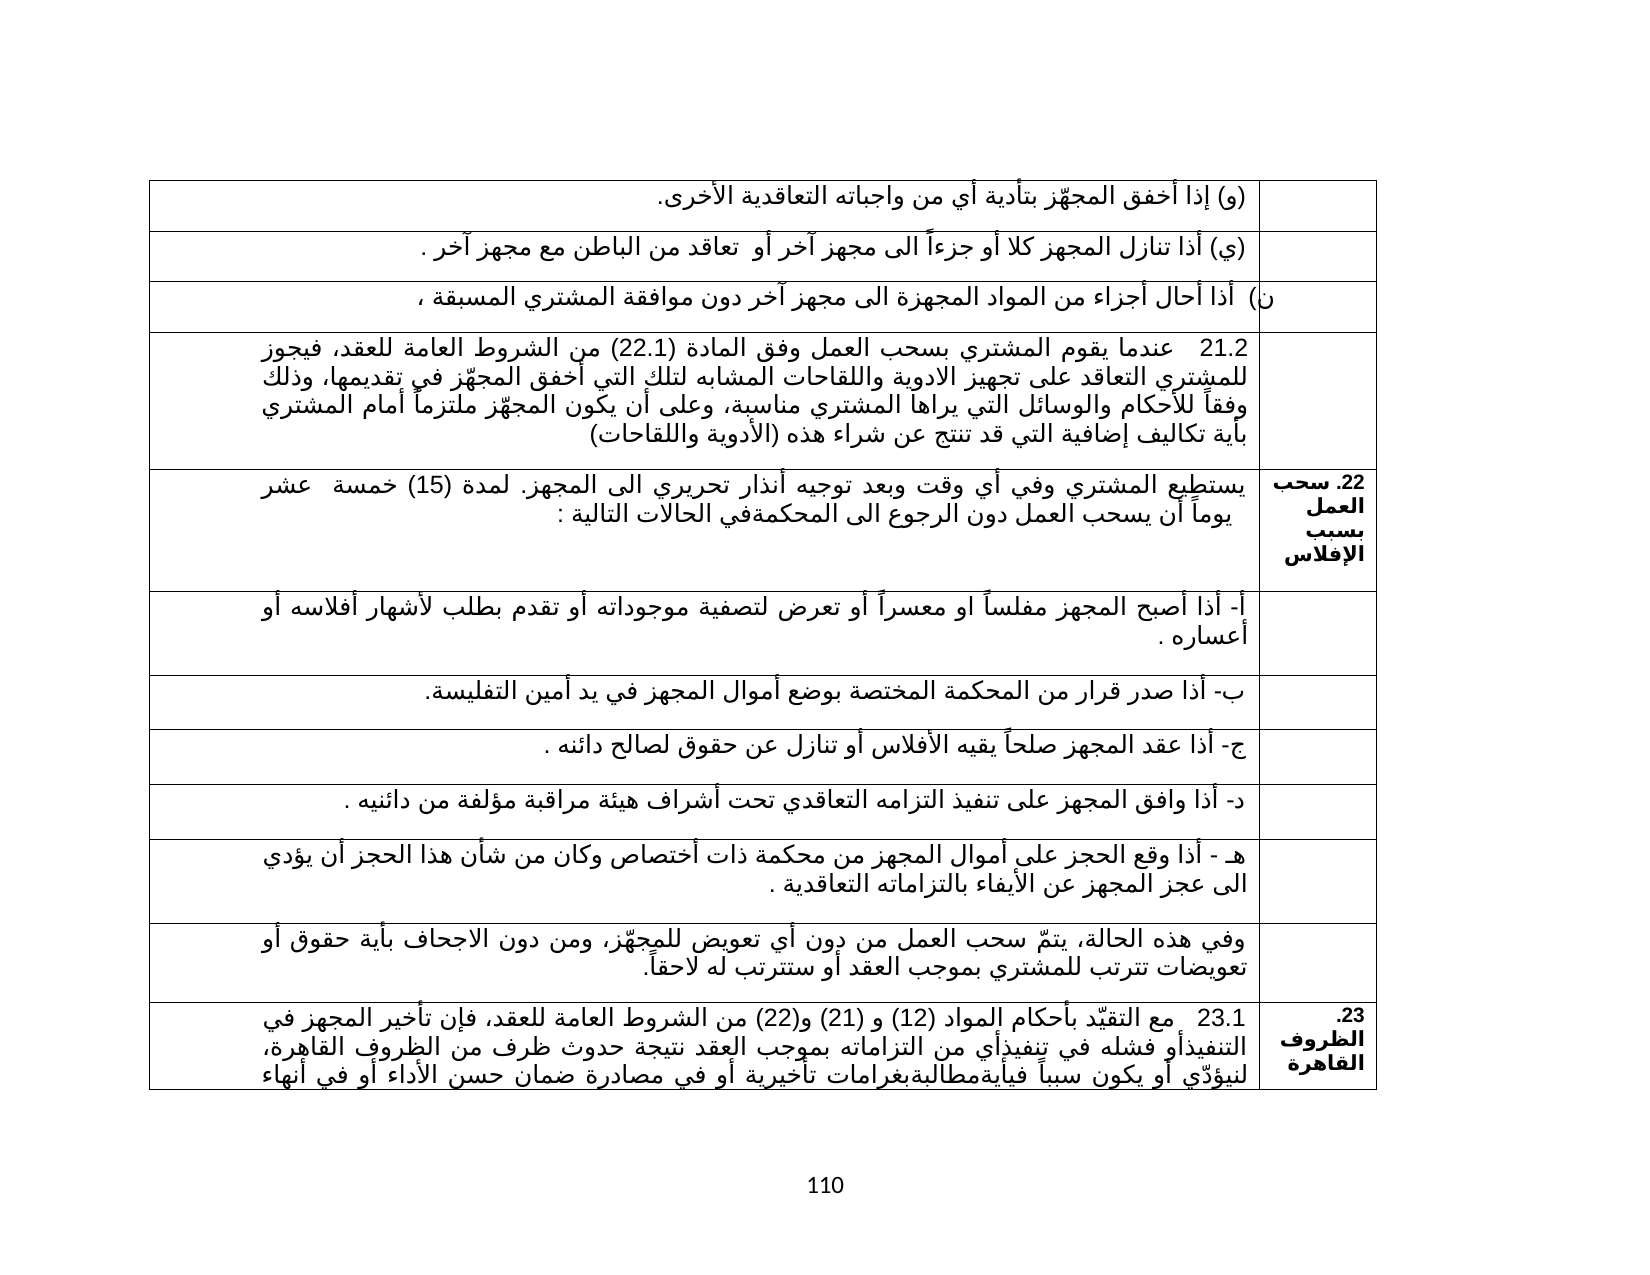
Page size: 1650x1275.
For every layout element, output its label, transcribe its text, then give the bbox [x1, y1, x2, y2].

table_cell [1260, 840, 1376, 922]
table_cell أذا أحال أجزاء من المواد المجهزة الى مجهز آخر دون موافقة المشتري المسبقة ، [150, 282, 1259, 332]
table_cell [1260, 232, 1376, 281]
table_cell [1260, 924, 1376, 1002]
table_cell ج- أذا عقد المجهز صلحاً يقيه الأفلاس أو تنازل عن حقوق لصالح دائنه . [150, 730, 1259, 784]
table_cell 21.2 عندما يقوم المشتري بسحب العمل وفق المادة (22.1) من الشروط العامة للعقد، فيجوز للمشتري التعاقد على تجهيز الادوية واللقاحات المشابه لتلك التي أخفق المجهّز في تقديمها، وذلك وفقاً للأحكام والوسائل التي يراها المشتري مناسبة، وعلى أن يكون المجهّز ملتزماً أمام المشتري بأية تكاليف إضافية التي قد تنتج عن شراء هذه (الأدوية واللقاحات) [150, 333, 1259, 469]
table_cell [150, 1003, 1259, 1089]
table_cell [1260, 785, 1376, 839]
table_cell [1260, 730, 1376, 784]
table_cell [1260, 282, 1376, 332]
table_cell ب- أذا صدر قرار من المحكمة المختصة بوضع أموال المجهز في يد أمين التفليسة. [150, 676, 1259, 729]
table_cell وفي هذه الحالة، يتمّ سحب العمل من دون أي تعويض للمجهّز، ومن دون الاجحاف بأية حقوق أو تعويضات تترتب للمشتري بموجب العقد أو ستترتب له لاحقاً. [150, 924, 1259, 1002]
table_cell [1260, 333, 1376, 469]
table_cell 22. سحب العمل بسبب الإفلاس [1260, 470, 1376, 591]
table_cell (و) إذا أخفق المجهّز بتأدية أي من واجباته التعاقدية الأخرى. [150, 181, 1259, 231]
table_cell (ي) أذا تنازل المجهز كلا أو جزءاً الى مجهز آخر أو تعاقد من الباطن مع مجهز آخر . [150, 232, 1259, 281]
table_cell [1260, 592, 1376, 674]
table_cell أ- أذا أصبح المجهز مفلساً او معسراً أو تعرض لتصفية موجوداته أو تقدم بطلب لأشهار أفلاسه أو أعساره . [150, 592, 1259, 674]
table_cell 23. الظروف القاهرة [1260, 1003, 1376, 1089]
table_cell د- أذا وافق المجهز على تنفيذ التزامه التعاقدي تحت أشراف هيئة مراقبة مؤلفة من دائنيه . [150, 785, 1259, 839]
table_cell [1260, 181, 1376, 231]
table_cell [1260, 676, 1376, 729]
table_cell يستطيع المشتري وفي أي وقت وبعد توجيه أنذار تحريري الى المجهز. لمدة (15) خمسة عشر يوماً أن يسحب العمل دون الرجوع الى المحكمةفي الحالات التالية : [150, 470, 1259, 591]
table_cell هـ - أذا وقع الحجز على أموال المجهز من محكمة ذات أختصاص وكان من شأن هذا الحجز أن يؤدي الى عجز المجهز عن الأيفاء بالتزاماته التعاقدية . [150, 840, 1259, 922]
